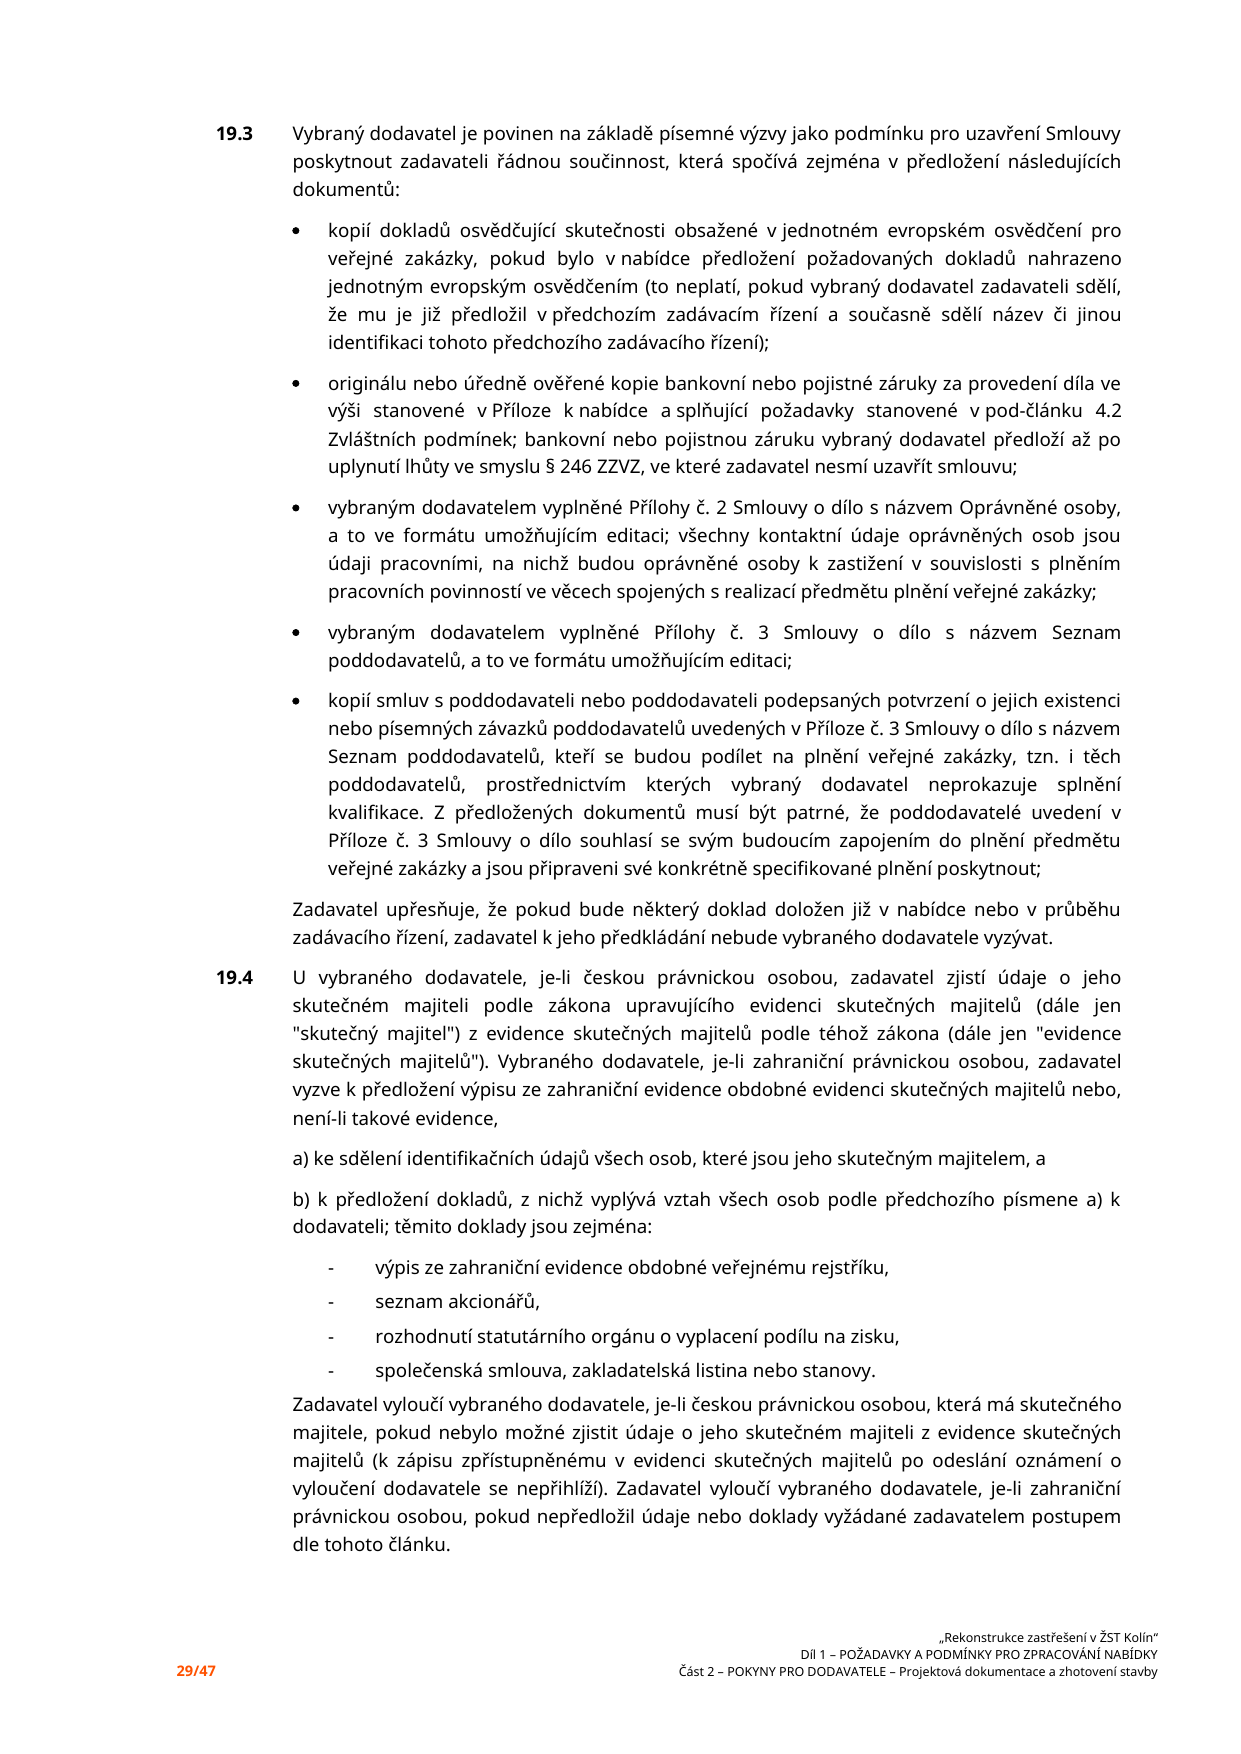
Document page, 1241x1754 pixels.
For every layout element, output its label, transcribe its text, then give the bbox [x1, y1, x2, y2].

text vybraným dodavatelem vyplněné Přílohy č. 3 Smlouvy o dílo s názvem Seznam poddodavatelů, a to ve formátu umožňujícím editaci; [292, 619, 1122, 672]
text vybraným dodavatelem vyplněné Přílohy č. 2 Smlouvy o dílo s názvem Oprávněné osoby, a to ve formátu umožňujícím editaci; všechny kontaktní údaje oprávněných osob jsou údaji pracovními, na nichž budou oprávněné osoby k zastižení v souvislosti s plněním pracovních povinností ve věcech spojených s realizací předmětu plnění veřejné zakázky; [292, 494, 1122, 604]
text seznam akcionářů, [328, 1289, 1122, 1314]
list Zadavatel vyloučí vybraného dodavatele, je-li českou právnickou osobou, která má skutečného majitele, pokud nebylo možné zjistit údaje o jeho skutečném majiteli z evidence skutečných majitelů (k zápisu zpřístupněnému v evidenci skutečných majitelů po odeslání oznámení o vyloučení dodavatele se nepřihlíží). Zadavatel vyloučí vybraného dodavatele, je-li zahraniční právnickou osobou, pokud nepředložil údaje nebo doklady vyžádané zadavatelem postupem dle tohoto článku. [292, 1391, 1122, 1557]
text b) k předložení dokladů, z nichž vyplývá vztah všech osob podle předchozího písmene a) k dodavateli; těmito doklady jsou zejména: [292, 1186, 1122, 1239]
list Zadavatel upřesňuje, že pokud bude některý doklad doložen již v nabídce nebo v průběhu zadávacího řízení, zadavatel k jeho předkládání nebude vybraného dodavatele vyzývat. [292, 896, 1122, 950]
text společenská smlouva, zakladatelská listina nebo stanovy. [328, 1357, 1122, 1383]
text originálu nebo úředně ověřené kopie bankovní nebo pojistné záruky za provedení díla ve výši stanovené v Příloze k nabídce a splňující požadavky stanovené v pod-článku 4.2 Zvláštních podmínek; bankovní nebo pojistnou záruku vybraný dodavatel předloží až po uplynutí lhůty ve smyslu § 246 ZZVZ, ve které zadavatel nesmí uzavřít smlouvu; [292, 370, 1122, 479]
text U vybraného dodavatele, je-li českou právnickou osobou, zadavatel zjistí údaje o jeho skutečném majiteli podle zákona upravujícího evidenci skutečných majitelů (dále jen "skutečný majitel") z evidence skutečných majitelů podle téhož zákona (dále jen "evidence skutečných majitelů"). Vybraného dodavatele, je-li zahraniční právnickou osobou, zadavatel vyzve k předložení výpisu ze zahraniční evidence obdobné evidenci skutečných majitelů nebo, není-li takové evidence, [216, 965, 1122, 1130]
text výpis ze zahraniční evidence obdobné veřejnému rejstříku, [328, 1254, 1122, 1280]
text rozhodnutí statutárního orgánu o vyplacení podílu na zisku, [328, 1323, 1122, 1348]
text kopií dokladů osvědčující skutečnosti obsažené v jednotném evropském osvědčení pro veřejné zakázky, pokud bylo v nabídce předložení požadovaných dokladů nahrazeno jednotným evropským osvědčením (to neplatí, pokud vybraný dodavatel zadavateli sdělí, že mu je již předložil v předchozím zadávacím řízení a současně sdělí název či jinou identifikaci tohoto předchozího zadávacího řízení); [292, 217, 1122, 355]
text a) ke sdělení identifikačních údajů všech osob, které jsou jeho skutečným majitelem, a [292, 1145, 1122, 1171]
text kopií smluv s poddodavateli nebo poddodavateli podepsaných potvrzení o jejich existenci nebo písemných závazků poddodavatelů uvedených v Příloze č. 3 Smlouvy o dílo s názvem Seznam poddodavatelů, kteří se budou podílet na plnění veřejné zakázky, tzn. i těch poddodavatelů, prostřednictvím kterých vybraný dodavatel neprokazuje splnění kvalifikace. Z předložených dokumentů musí být patrné, že poddodavatelé uvedení v Příloze č. 3 Smlouvy o dílo souhlasí se svým budoucím zapojením do plnění předmětu veřejné zakázky a jsou připraveni své konkrétně specifikované plnění poskytnout; [292, 687, 1122, 881]
text Vybraný dodavatel je povinen na základě písemné výzvy jako podmínku pro uzavření Smlouvy poskytnout zadavateli řádnou součinnost, která spočívá zejména v předložení následujících dokumentů: [216, 121, 1122, 202]
